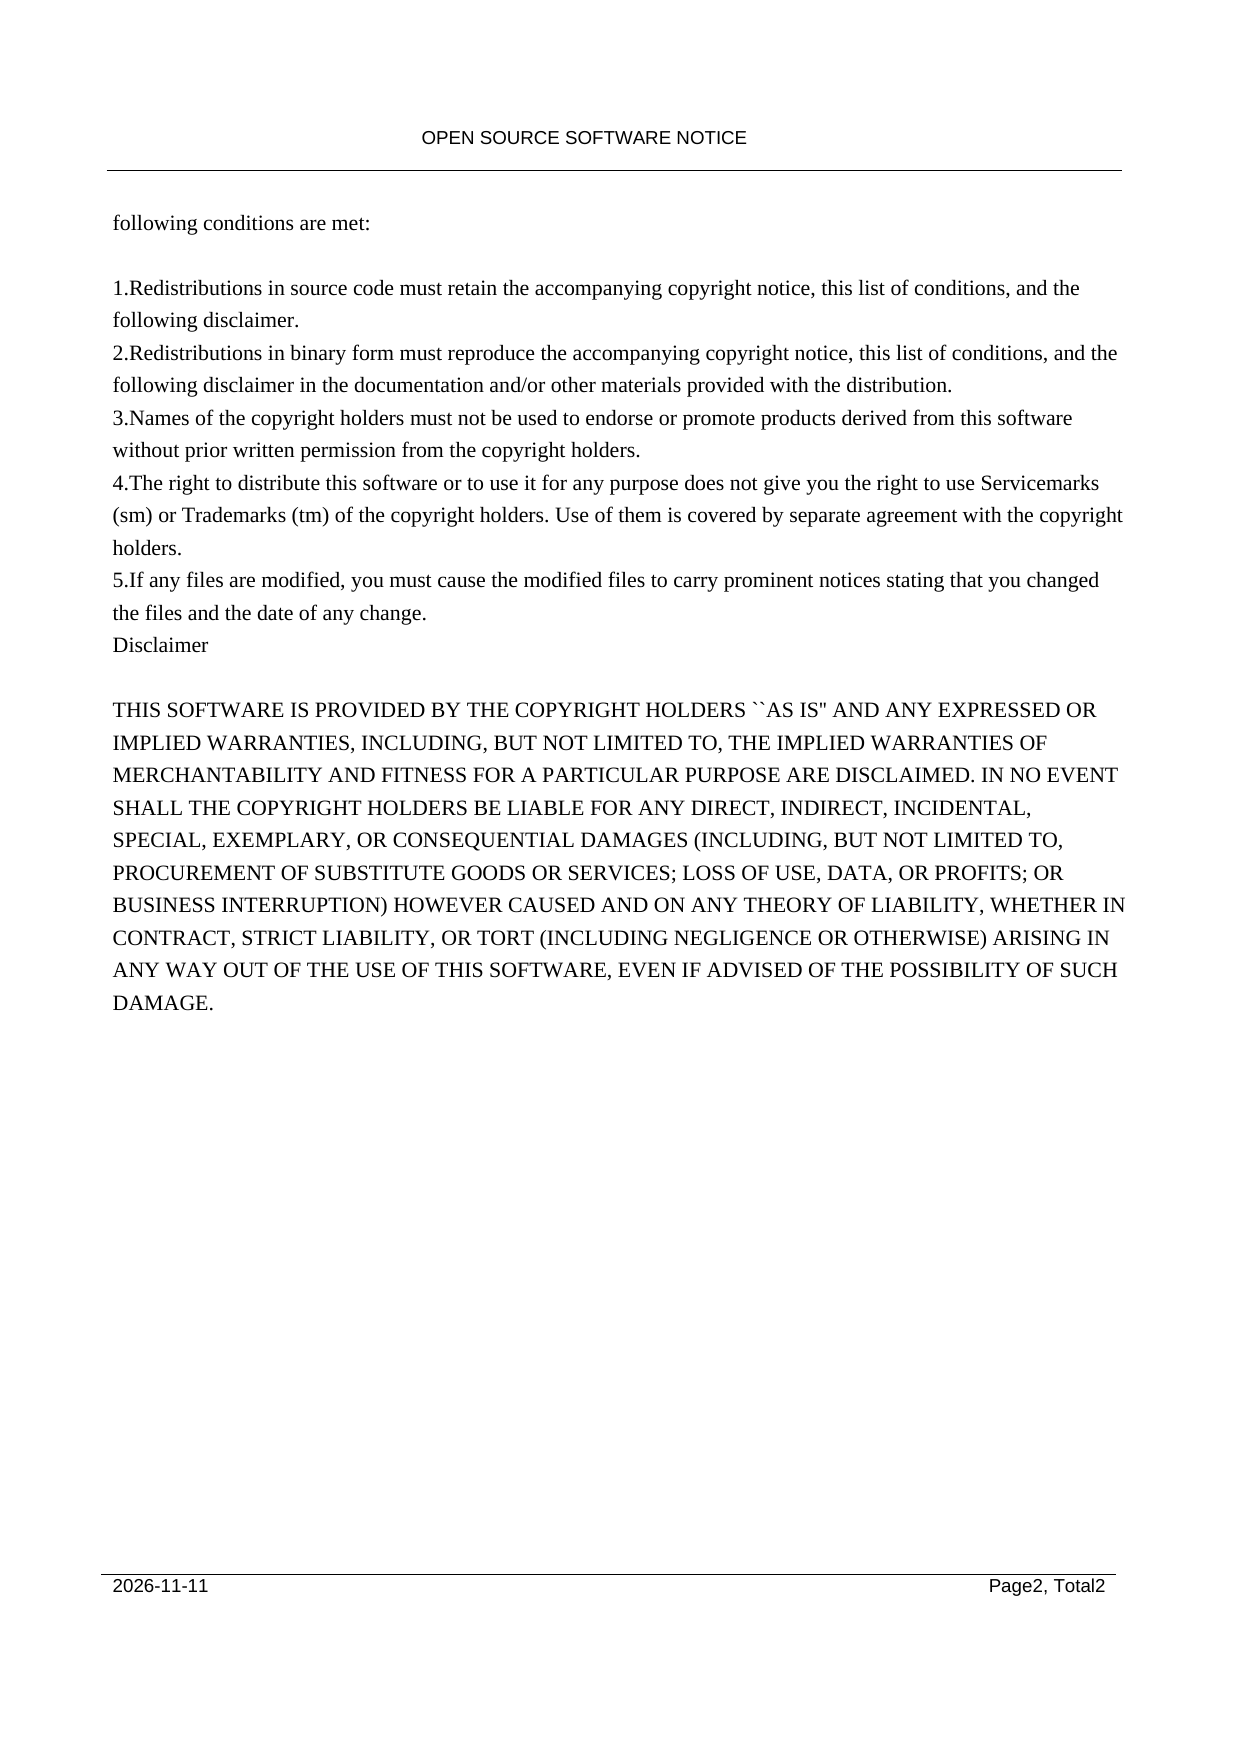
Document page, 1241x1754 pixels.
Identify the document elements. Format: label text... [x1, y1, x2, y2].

text 5.If any files are modified, you must cause the modified files to carry prominent notices stating that you changed the files and the date of any change. [112, 564, 1128, 629]
text 3.Names of the copyright holders must not be used to endorse or promote products derived from this software without prior written permission from the copyright holders. [112, 401, 1128, 466]
text 2.Redistributions in binary form must reproduce the accompanying copyright notice, this list of conditions, and the following disclaimer in the documentation and/or other materials provided with the distribution. [112, 336, 1128, 401]
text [112, 206, 1128, 239]
text 1.Redistributions in source code must retain the accompanying copyright notice, this list of conditions, and the following disclaimer. [112, 271, 1128, 336]
text 4.The right to distribute this software or to use it for any purpose does not give you the right to use Servicemarks (sm) or Trademarks (tm) of the copyright holders. Use of them is covered by separate agreement with the copyright holders. [112, 466, 1128, 564]
text Disclaimer [112, 629, 1128, 661]
text THIS SOFTWARE IS PROVIDED BY THE COPYRIGHT HOLDERS ``AS IS'' AND ANY EXPRESSED OR IMPLIED WARRANTIES, INCLUDING, BUT NOT LIMITED TO, THE IMPLIED WARRANTIES OF MERCHANTABILITY AND FITNESS FOR A PARTICULAR PURPOSE ARE DISCLAIMED. IN NO EVENT SHALL THE COPYRIGHT HOLDERS BE LIABLE FOR ANY DIRECT, INDIRECT, INCIDENTAL, SPECIAL, EXEMPLARY, OR CONSEQUENTIAL DAMAGES (INCLUDING, BUT NOT LIMITED TO, PROCUREMENT OF SUBSTITUTE GOODS OR SERVICES; LOSS OF USE, DATA, OR PROFITS; OR BUSINESS INTERRUPTION) HOWEVER CAUSED AND ON ANY THEORY OF LIABILITY, WHETHER IN CONTRACT, STRICT LIABILITY, OR TORT (INCLUDING NEGLIGENCE OR OTHERWISE) ARISING IN ANY WAY OUT OF THE USE OF THIS SOFTWARE, EVEN IF ADVISED OF THE POSSIBILITY OF SUCH DAMAGE. [112, 694, 1128, 1019]
